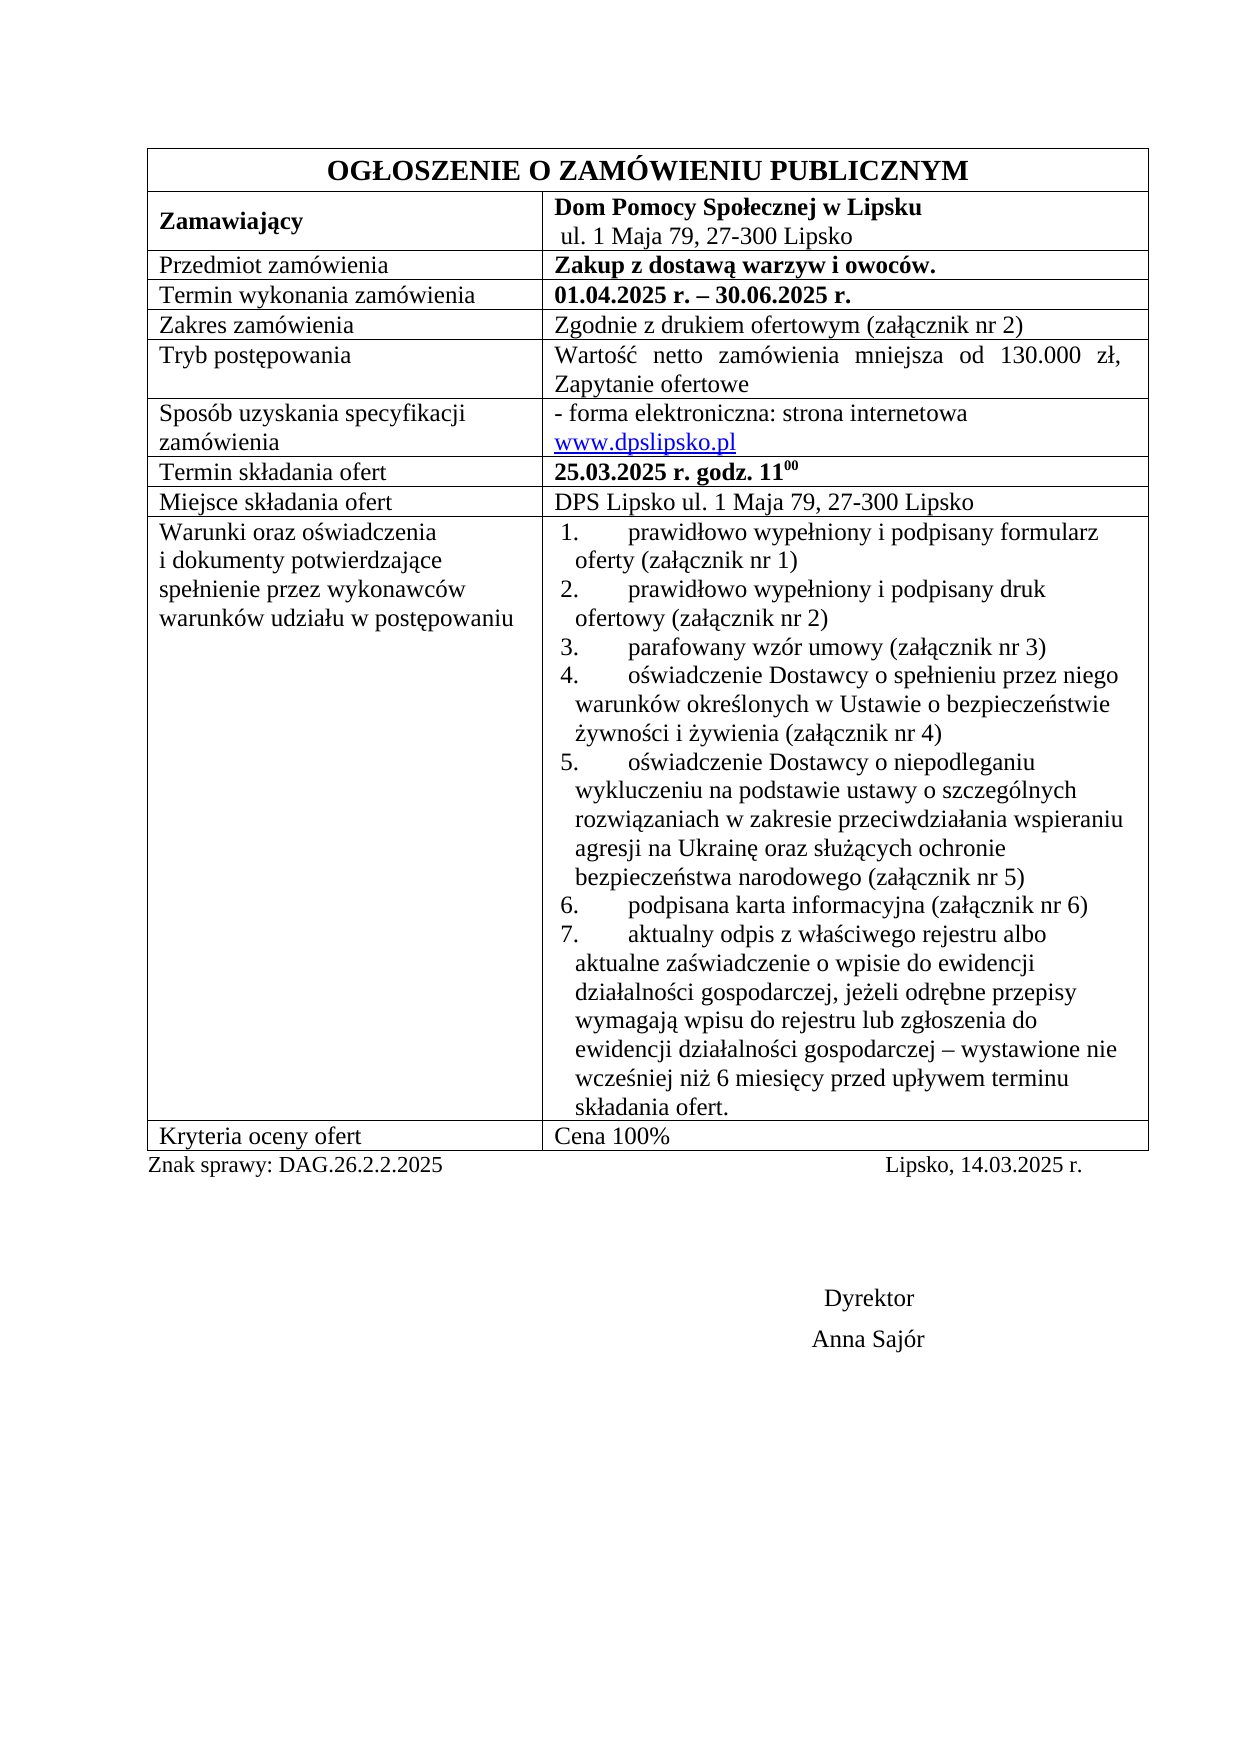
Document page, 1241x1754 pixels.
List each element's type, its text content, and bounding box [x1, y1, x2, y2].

table_cell Tryb postępowania [148, 340, 542, 397]
table_header OGŁOSZENIE O ZAMÓWIENIU PUBLICZNYM [148, 149, 1148, 191]
table_cell Termin składania ofert [148, 457, 542, 486]
table_cell Dom Pomocy Społecznej w Lipsku ul. 1 Maja 79, 27-300 Lipsko [543, 192, 1148, 249]
table_cell Termin wykonania zamówienia [148, 280, 542, 309]
table_cell Warunki oraz oświadczenia i dokumenty potwierdzające spełnienie przez wykonawców warunków udziału w postępowaniu [148, 517, 542, 1120]
table_cell Miejsce składania ofert [148, 487, 542, 516]
text Znak sprawy: DAG.26.2.2.2025 Lipsko, 14.03.2025 r. [148, 1151, 1093, 1177]
table_cell Zgodnie z drukiem ofertowym (załącznik nr 2) [543, 310, 1148, 339]
table_cell 25.03.2025 r. godz. 1100 [543, 457, 1148, 486]
table_cell Przedmiot zamówienia [148, 251, 542, 279]
table_cell 01.04.2025 r. – 30.06.2025 r. [543, 280, 1148, 309]
table_cell Zakup z dostawą warzyw i owoców. [543, 251, 1148, 279]
text Anna Sajór [738, 1324, 1093, 1353]
table_cell Wartość netto zamówienia mniejsza od 130.000 zł, Zapytanie ofertowe [543, 340, 1148, 397]
table_cell Sposób uzyskania specyfikacji zamówienia [148, 399, 542, 456]
table_cell Cena 100% [543, 1121, 1148, 1150]
text Dyrektor [811, 1283, 1093, 1312]
table_cell Zakres zamówienia [148, 310, 542, 339]
table_cell prawidłowo wypełniony i podpisany formularz oferty (załącznik nr 1) prawidłowo wypełniony i podpisany druk ofertowy (załącznik nr 2) parafowany wzór umowy (załącznik nr 3) oświadczenie Dostawcy o spełnieniu przez niego warunków określonych w Ustawie o bezpieczeństwie żywności i żywienia (załącznik nr 4) oświadczenie Dostawcy o niepodleganiu wykluczeniu na podstawie ustawy o szczególnych rozwiązaniach w zakresie przeciwdziałania wspieraniu agresji na Ukrainę oraz służących ochronie bezpieczeństwa narodowego (załącznik nr 5) podpisana karta informacyjna (załącznik nr 6) aktualny odpis z właściwego rejestru albo aktualne zaświadczenie o wpisie do ewidencji działalności gospodarczej, jeżeli odrębne przepisy wymagają wpisu do rejestru lub zgłoszenia do ewidencji działalności gospodarczej – wystawione nie wcześniej niż 6 miesięcy przed upływem terminu składania ofert. [543, 517, 1148, 1120]
table_cell Zamawiający [148, 192, 542, 249]
table_cell - forma elektroniczna: strona internetowa www.dpslipsko.pl [543, 399, 1148, 456]
table_cell Kryteria oceny ofert [148, 1121, 542, 1150]
table_cell DPS Lipsko ul. 1 Maja 79, 27-300 Lipsko [543, 487, 1148, 516]
